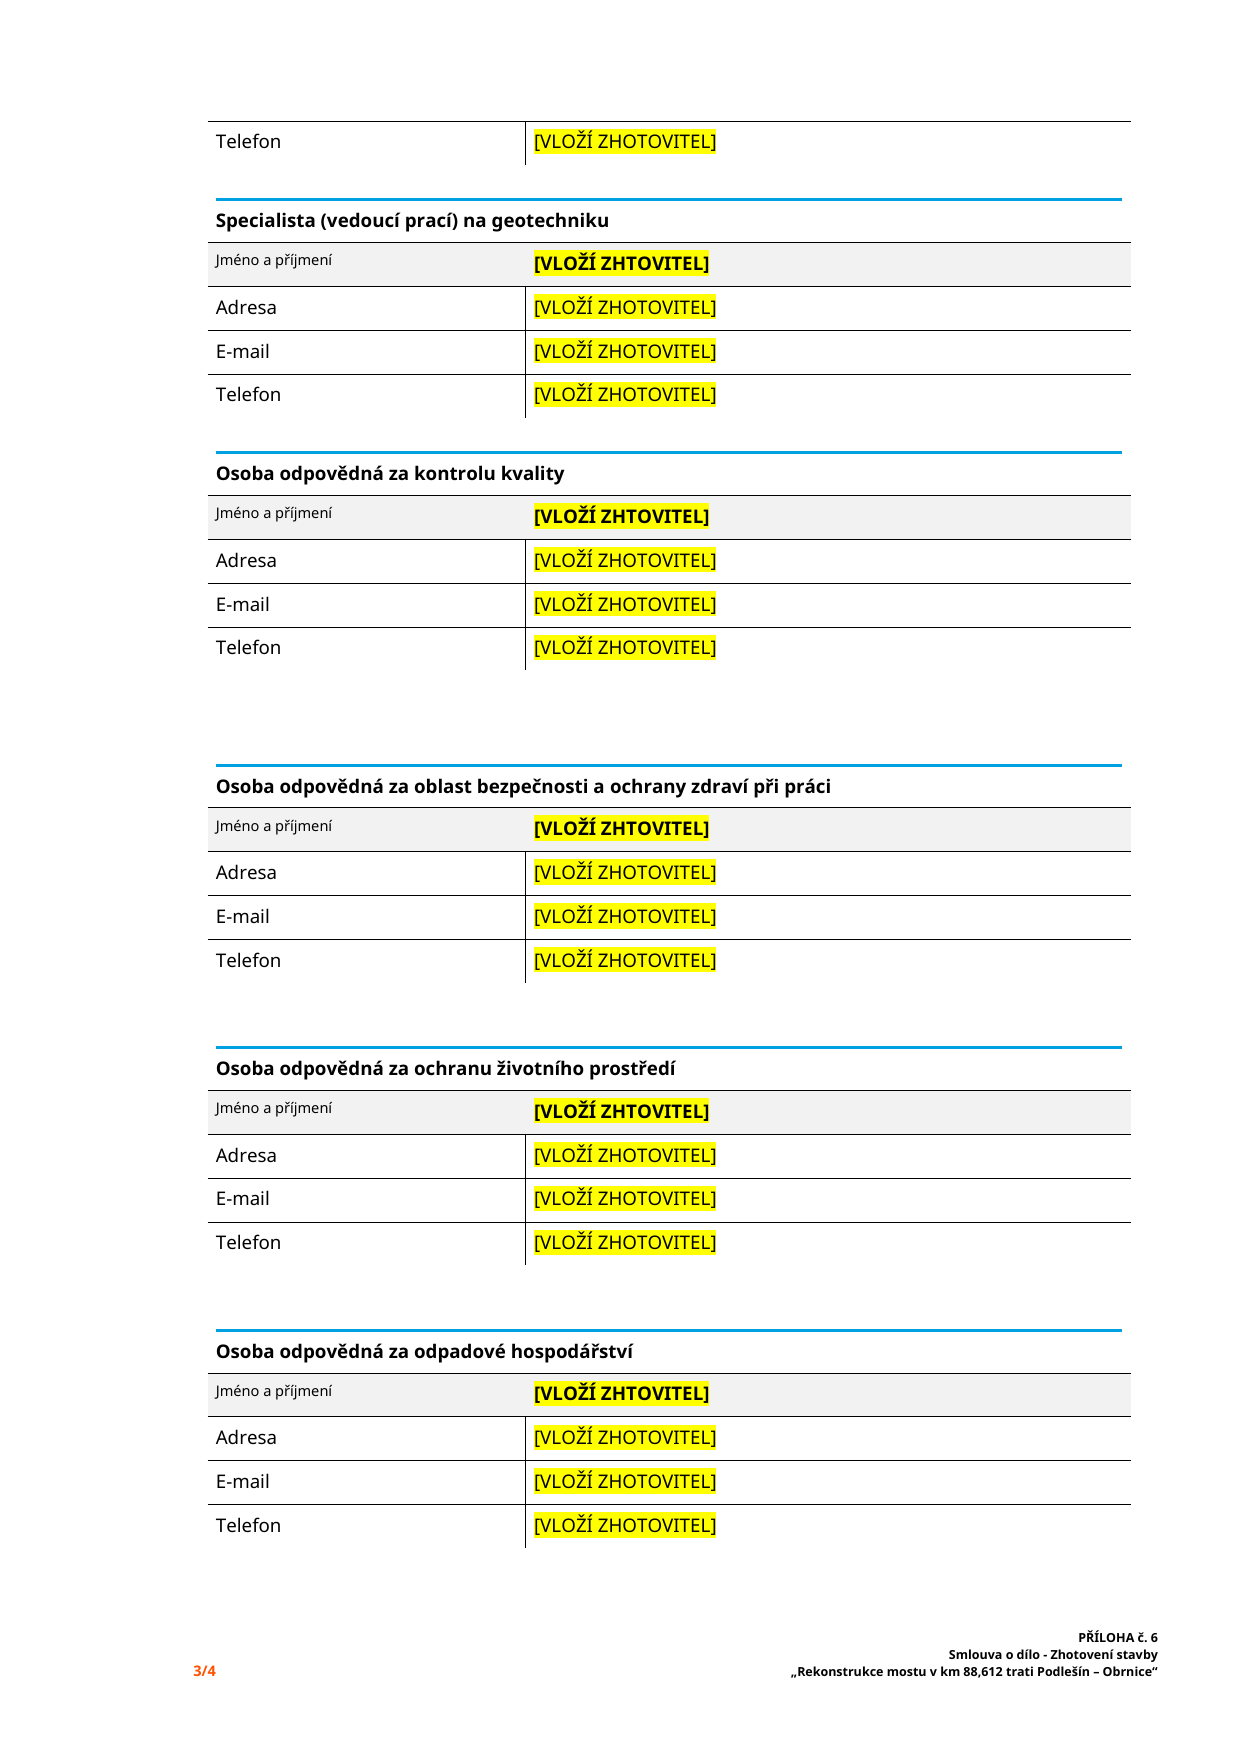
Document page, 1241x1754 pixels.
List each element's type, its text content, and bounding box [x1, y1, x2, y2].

table_header [VLOŽÍ ZHTOVITEL] [526, 243, 1131, 286]
table_cell E-mail [208, 584, 525, 626]
table_cell Adresa [208, 1417, 525, 1460]
table_cell Telefon [208, 940, 525, 983]
table_cell Telefon [208, 1505, 525, 1548]
table_cell Telefon [208, 628, 525, 670]
table_header Jméno a příjmení [208, 496, 526, 539]
table_cell E-mail [208, 1179, 525, 1221]
table_cell [VLOŽÍ ZHOTOVITEL] [526, 331, 1131, 373]
table_cell Telefon [208, 1223, 525, 1265]
table_header Jméno a příjmení [208, 1091, 526, 1134]
table_cell [VLOŽÍ ZHOTOVITEL] [526, 122, 1131, 164]
table_cell E-mail [208, 896, 525, 939]
table_cell [VLOŽÍ ZHOTOVITEL] [526, 584, 1131, 626]
table_cell [VLOŽÍ ZHOTOVITEL] [526, 287, 1131, 330]
table_cell Adresa [208, 540, 525, 583]
table_cell [VLOŽÍ ZHOTOVITEL] [526, 540, 1131, 583]
table_header Jméno a příjmení [208, 808, 526, 851]
text Osoba odpovědná za kontrolu kvality [216, 454, 1122, 486]
table_cell [VLOŽÍ ZHOTOVITEL] [526, 1461, 1131, 1504]
table_cell [VLOŽÍ ZHOTOVITEL] [526, 1417, 1131, 1460]
table_cell E-mail [208, 1461, 525, 1504]
table_cell Telefon [208, 375, 525, 417]
table_cell [VLOŽÍ ZHOTOVITEL] [526, 1223, 1131, 1265]
table_cell [VLOŽÍ ZHOTOVITEL] [526, 1135, 1131, 1177]
table_cell [VLOŽÍ ZHOTOVITEL] [526, 896, 1131, 939]
table_header [VLOŽÍ ZHTOVITEL] [526, 1091, 1131, 1134]
table_cell [VLOŽÍ ZHOTOVITEL] [526, 852, 1131, 895]
table_cell [VLOŽÍ ZHOTOVITEL] [526, 940, 1131, 983]
table_cell Adresa [208, 852, 525, 895]
table_header [VLOŽÍ ZHTOVITEL] [526, 496, 1131, 539]
text Osoba odpovědná za ochranu životního prostředí [216, 1049, 1122, 1081]
text Osoba odpovědná za oblast bezpečnosti a ochrany zdraví při práci [216, 767, 1122, 798]
table_header Jméno a příjmení [208, 1374, 526, 1416]
text Osoba odpovědná za odpadové hospodářství [216, 1332, 1122, 1364]
table_header [VLOŽÍ ZHTOVITEL] [526, 808, 1131, 851]
table_cell Adresa [208, 287, 525, 330]
table_cell [VLOŽÍ ZHOTOVITEL] [526, 375, 1131, 417]
table_cell [VLOŽÍ ZHOTOVITEL] [526, 1179, 1131, 1221]
table_header [VLOŽÍ ZHTOVITEL] [526, 1374, 1131, 1416]
table_cell Adresa [208, 1135, 525, 1177]
table_header Jméno a příjmení [208, 243, 526, 286]
table_cell [VLOŽÍ ZHOTOVITEL] [526, 1505, 1131, 1548]
table_cell Telefon [208, 122, 525, 164]
text Specialista (vedoucí prací) na geotechniku [216, 201, 1122, 233]
table_cell E-mail [208, 331, 525, 373]
table_cell [VLOŽÍ ZHOTOVITEL] [526, 628, 1131, 670]
